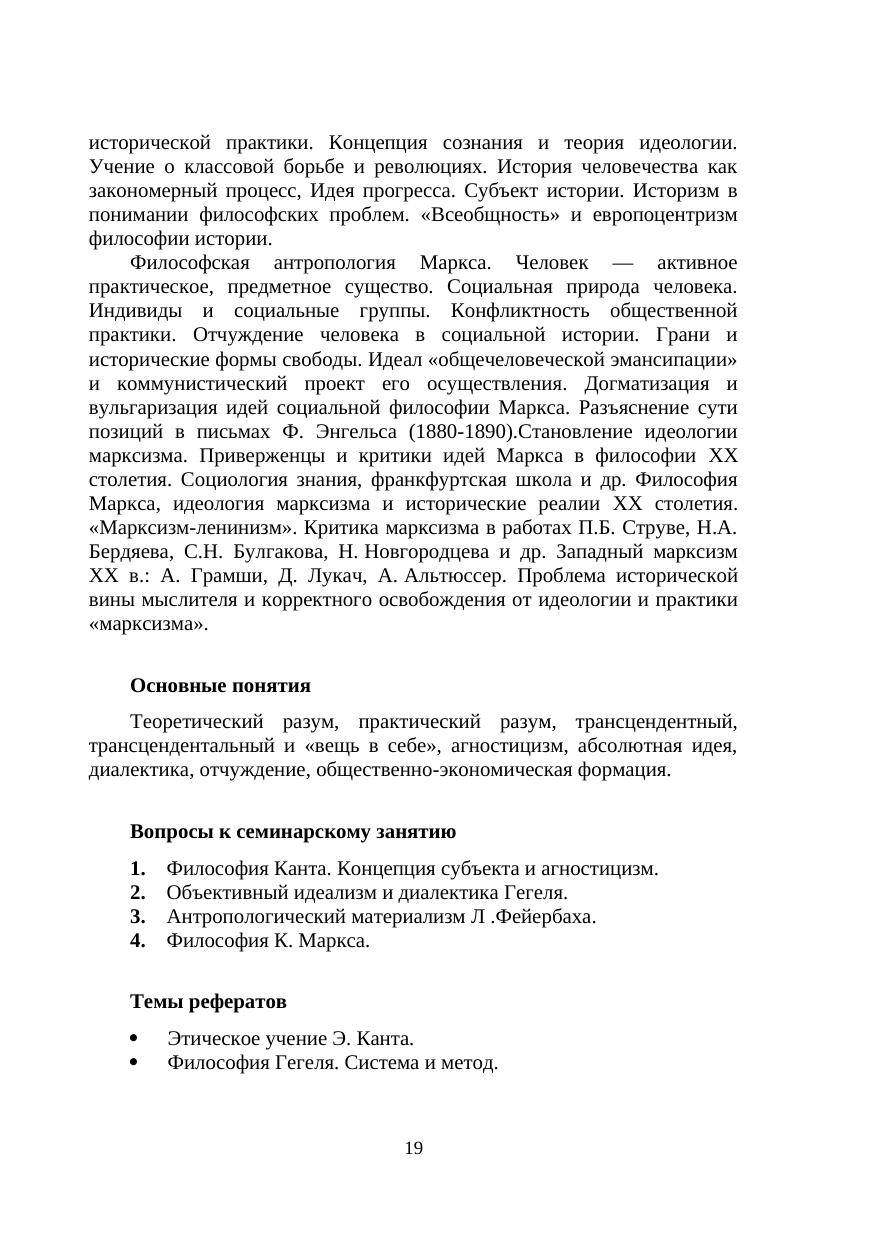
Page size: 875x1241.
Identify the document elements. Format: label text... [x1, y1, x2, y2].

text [89, 130, 738, 250]
text Темы рефератов [89, 989, 738, 1013]
text 2. Объективный идеализм и диалектика Гегеля. [89, 879, 738, 904]
text 4. Философия К. Маркса. [89, 928, 738, 952]
text Философская антропология Маркса. Человек — активное практическое, предметное существо. Социальная природа человека. Индивиды и социальные группы. Конфликтность общественной практики. Отчуждение человека в социальной истории. Грани и исторические формы свободы. Идеал «общечеловеческой эмансипации» и коммунистический проект его осуществления. Догматизация и вульгаризация идей социальной философии Маркса. Разъяснение сути позиций в письмах Ф. Энгельса (1880-1890).Становление идеологии марксизма. Приверженцы и критики идей Маркса в философии XX столетия. Социология знания, франкфуртская школа и др. Философия Маркса, идеология марксизма и исторические реалии XX столетия. «Марксизм-ленинизм». Критика марксизма в работах П.Б. Струве, Н.А. Бердяева, С.Н. Булгакова, Н. Новгородцева и др. Западный марксизм XX в.: А. Грамши, Д. Лукач, А. Альтюссер. Проблема исторической вины мыслителя и корректного освобождения от идеологии и практики «марксизма». [89, 250, 738, 635]
text Основные понятия [89, 673, 738, 697]
text 3. Антропологический материализм Л .Фейербаха. [89, 904, 738, 928]
text Вопросы к семинарскому занятию [89, 819, 738, 843]
text Теоретический разум, практический разум, трансцендентный, трансцендентальный и «вещь в себе», агностицизм, абсолютная идея, диалектика, отчуждение, общественно-экономическая формация. [89, 709, 738, 781]
text 1. Философия Канта. Концепция субъекта и агностицизм. [89, 856, 738, 879]
list Этическое учение Э. Канта. [89, 1026, 738, 1050]
list Философия Гегеля. Система и метод. [89, 1050, 738, 1074]
